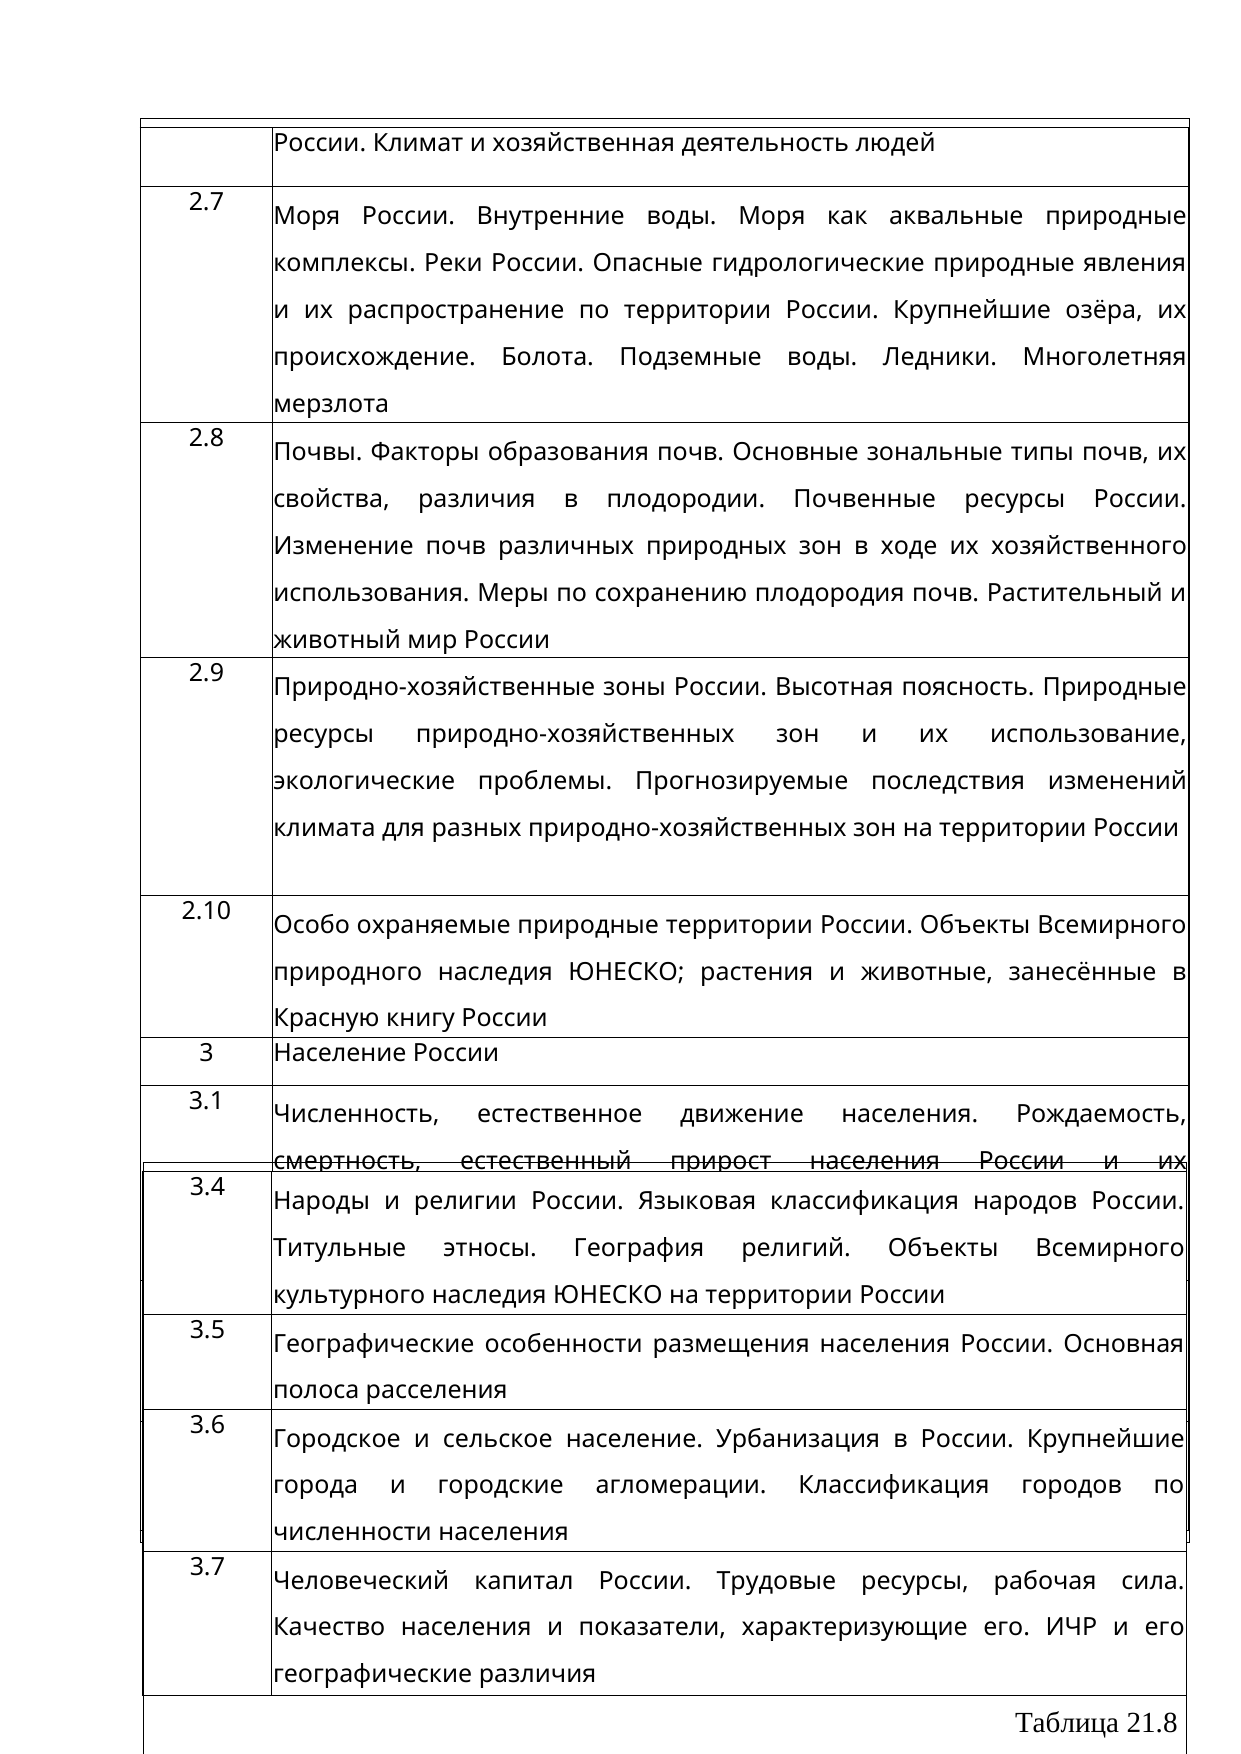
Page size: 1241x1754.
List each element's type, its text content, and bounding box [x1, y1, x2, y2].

table_cell Почвы. Факторы образования почв. Основные зональные типы почв, их свойства, различия в плодородии. Почвенные ресурсы России. Изменение почв различных природных зон в ходе их хозяйственного использования. Меры по сохранению плодородия почв. Растительный и животный мир России [273, 423, 1188, 657]
table_cell 3.6 [144, 1410, 271, 1551]
table_header Народы и религии России. Языковая классификация народов России. Титульные этносы. География религий. Объекты Всемирного культурного наследия ЮНЕСКО на территории России [272, 1172, 1186, 1314]
table_header [141, 128, 272, 186]
table_cell Особо охраняемые природные территории России. Объекты Всемирного природного наследия ЮНЕСКО; растения и животные, занесённые в Красную книгу России [273, 896, 1188, 1037]
table_cell 3.5 [144, 1315, 271, 1409]
table_cell Городское и сельское население. Урбанизация в России. Крупнейшие города и городские агломерации. Классификация городов по численности населения [272, 1410, 1186, 1551]
table_cell Население России [273, 1038, 1188, 1085]
table_cell Моря России. Внутренние воды. Моря как аквальные природные комплексы. Реки России. Опасные гидрологические природные явления и их распространение по территории России. Крупнейшие озёра, их происхождение. Болота. Подземные воды. Ледники. Многолетняя мерзлота [273, 187, 1188, 422]
table_cell Человеческий капитал России. Трудовые ресурсы, рабочая сила. Качество населения и показатели, характеризующие его. ИЧР и его географические различия [272, 1552, 1186, 1695]
table_cell Природно-хозяйственные зоны России. Высотная поясность. Природные ресурсы природно-хозяйственных зон и их использование, экологические проблемы. Прогнозируемые последствия изменений климата для разных природно-хозяйственных зон на территории России [273, 658, 1188, 895]
table_cell 3.1 [141, 1086, 272, 1171]
table_cell 3.7 [144, 1552, 271, 1695]
table_header 3.4 [144, 1172, 271, 1314]
table_header России. Климат и хозяйственная деятельность людей [273, 128, 1188, 186]
text Таблица 21.8 [151, 1696, 1177, 1742]
table_cell Численность, естественное движение населения. Рождаемость, смертность, естественный прирост населения России и их географические различия в пределах разных регионов России. Геодемографическое положение России. Основные меры современной демографической политики государства [273, 1086, 1188, 1280]
table_cell 2.10 [141, 896, 272, 1037]
table_cell Географические особенности размещения населения России. Основная полоса расселения [272, 1315, 1186, 1409]
table_cell 2.7 [141, 187, 272, 422]
table_cell 2.8 [141, 423, 272, 657]
table_cell 2.9 [141, 658, 272, 895]
table_cell 3 [141, 1038, 272, 1085]
